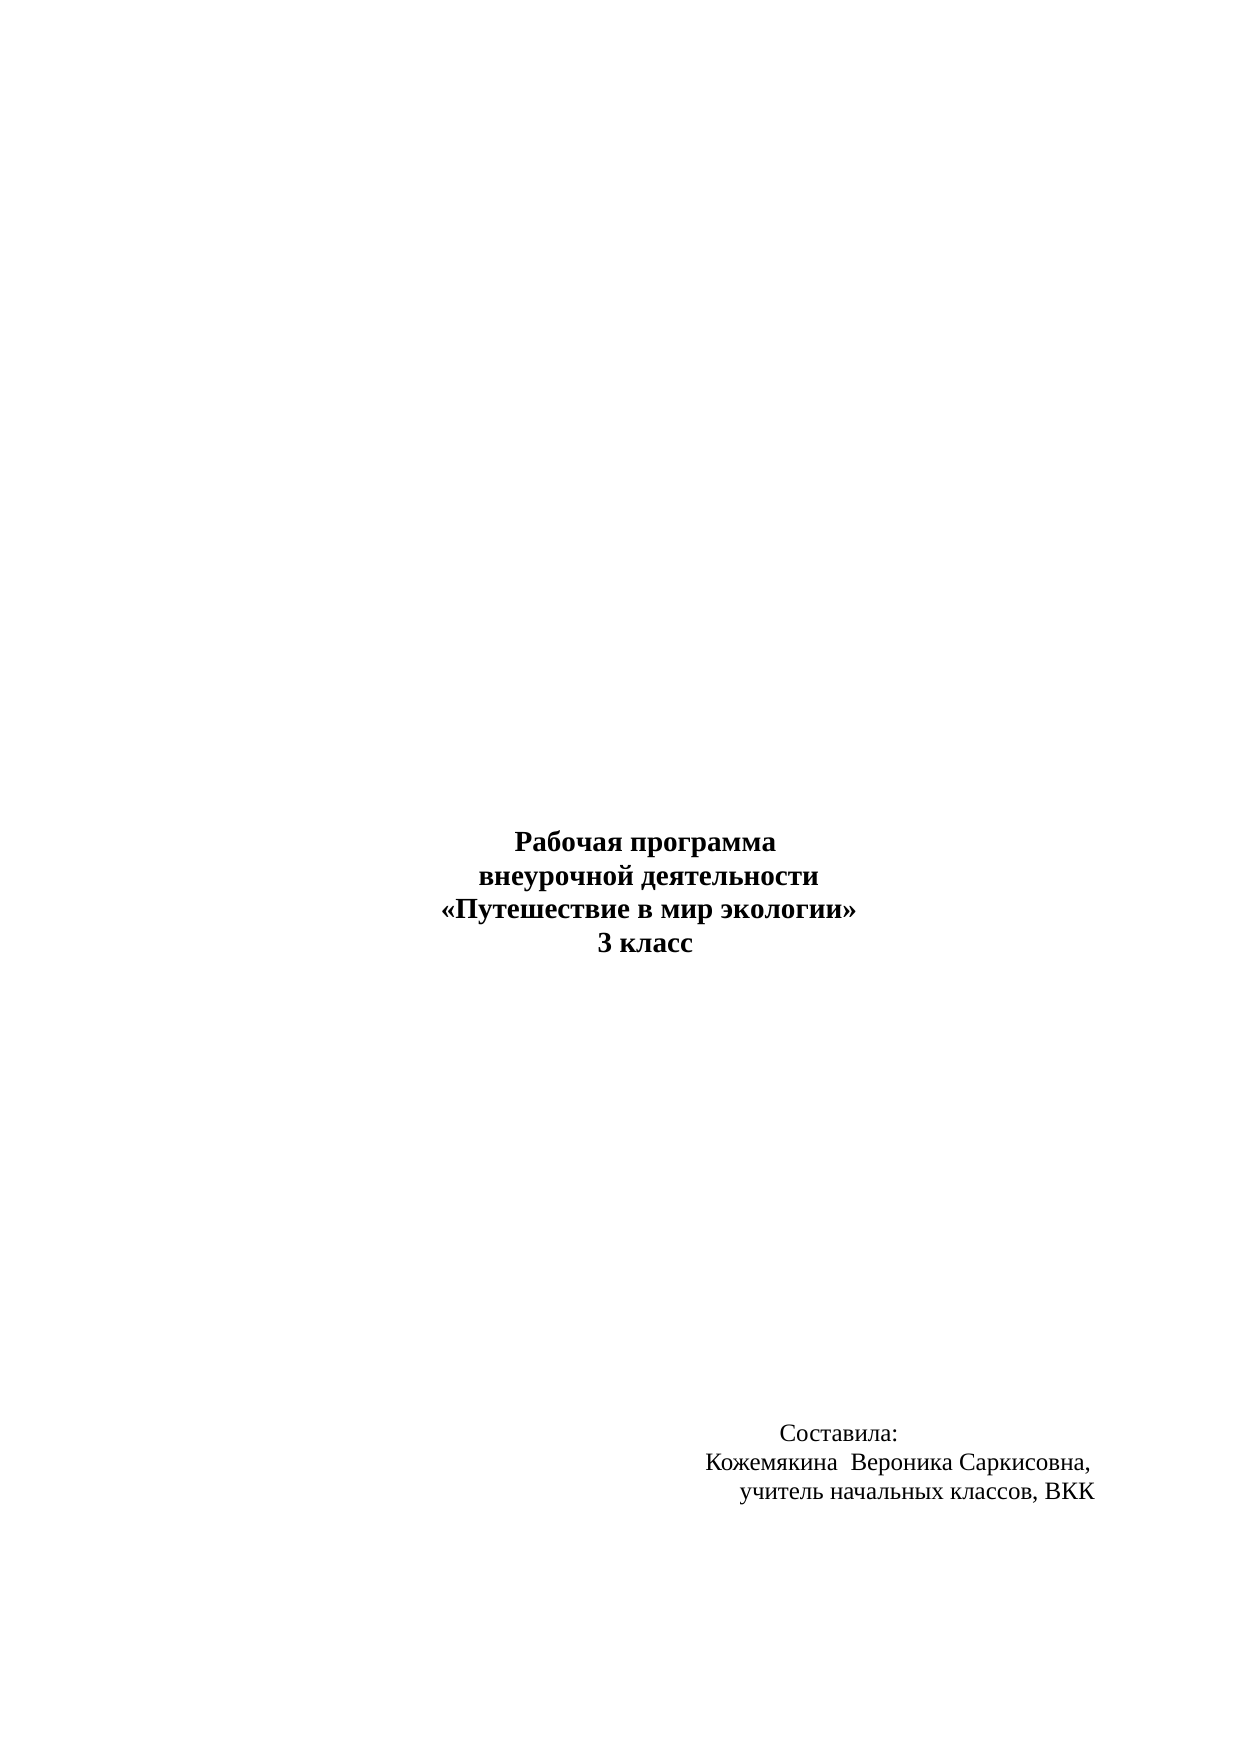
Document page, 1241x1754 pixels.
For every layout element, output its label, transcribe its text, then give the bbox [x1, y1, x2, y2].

text Кожемякина Вероника Саркисовна, [124, 1447, 1166, 1476]
text 3 класс [124, 925, 1166, 958]
text учитель начальных классов, ВКК [124, 1476, 1166, 1505]
text Рабочая программа [124, 824, 1166, 858]
text Составила: [124, 1418, 1166, 1447]
text «Путешествие в мир экологии» [124, 891, 1166, 925]
text внеурочной деятельности [124, 858, 1166, 891]
